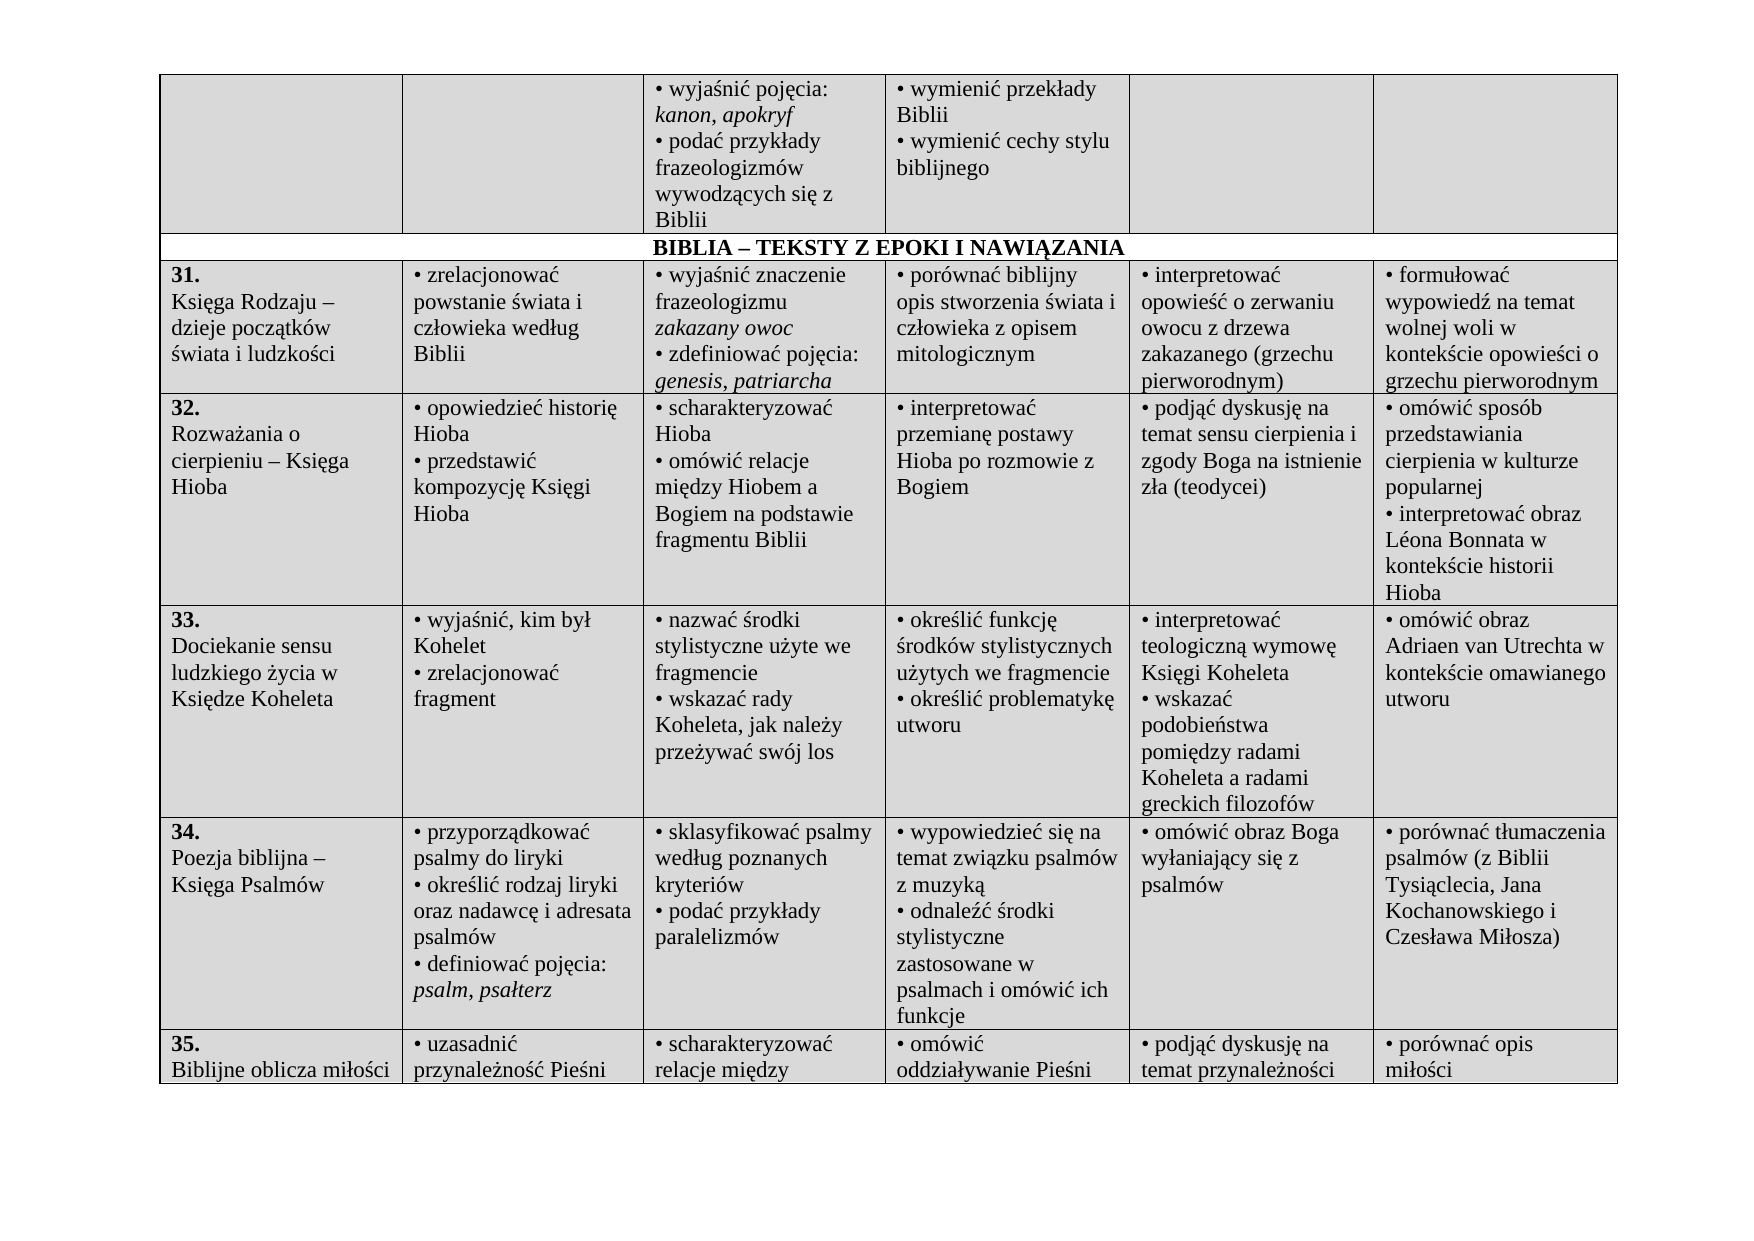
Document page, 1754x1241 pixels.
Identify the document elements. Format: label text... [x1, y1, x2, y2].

table_cell • wyjaśnić, kim był Kohelet • zrelacjonować fragment [403, 606, 643, 817]
table_cell 32. Rozważania o cierpieniu – Księga Hioba [161, 394, 402, 605]
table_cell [644, 1030, 885, 1082]
table_cell • omówić obraz Adriaen van Utrechta w kontekście omawianego utworu [1374, 606, 1617, 817]
table_cell • przyporządkować psalmy do liryki • określić rodzaj liryki oraz nadawcę i adresata psalmów • definiować pojęcia: psalm, psałterz [403, 818, 643, 1029]
table_cell • wypowiedzieć się na temat związku psalmów z muzyką • odnaleźć środki stylistyczne zastosowane w psalmach i omówić ich funkcje [886, 818, 1129, 1029]
table_cell • podjąć dyskusję na temat sensu cierpienia i zgody Boga na istnienie zła (teodycei) [1130, 394, 1373, 605]
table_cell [886, 1030, 1129, 1082]
table_cell • sklasyfikować psalmy według poznanych kryteriów • podać przykłady paralelizmów [644, 818, 885, 1029]
table_cell • omówić obraz Boga wyłaniający się z psalmów [1130, 818, 1373, 1029]
table_cell • wyjaśnić znaczenie frazeologizmu zakazany owoc • zdefiniować pojęcia: genesis, patriarcha [644, 261, 885, 393]
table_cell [161, 75, 402, 233]
table_cell • interpretować przemianę postawy Hioba po rozmowie z Bogiem [886, 394, 1129, 605]
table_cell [403, 1030, 643, 1082]
table_cell • interpretować teologiczną wymowę Księgi Koheleta • wskazać podobieństwa pomiędzy radami Koheleta a radami greckich filozofów [1130, 606, 1373, 817]
table_cell • porównać biblijny opis stworzenia świata i człowieka z opisem mitologicznym [886, 261, 1129, 393]
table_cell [1130, 1030, 1373, 1082]
table_cell • określić funkcję środków stylistycznych użytych we fragmencie • określić problematykę utworu [886, 606, 1129, 817]
table_cell • opowiedzieć historię Hioba • przedstawić kompozycję Księgi Hioba [403, 394, 643, 605]
table_cell • interpretować opowieść o zerwaniu owocu z drzewa zakazanego (grzechu pierworodnym) [1130, 261, 1373, 393]
table_cell • scharakteryzować Hioba • omówić relacje między Hiobem a Bogiem na podstawie fragmentu Biblii [644, 394, 885, 605]
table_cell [403, 75, 643, 233]
table_cell • porównać tłumaczenia psalmów (z Biblii Tysiąclecia, Jana Kochanowskiego i Czesława Miłosza) [1374, 818, 1617, 1029]
table_cell • nazwać środki stylistyczne użyte we fragmencie • wskazać rady Koheleta, jak należy przeżywać swój los [644, 606, 885, 817]
table_cell BIBLIA – TEKSTY Z EPOKI I NAWIĄZANIA [161, 234, 1617, 260]
table_cell 33. Dociekanie sensu ludzkiego życia w Księdze Koheleta [161, 606, 402, 817]
table_cell 34. Poezja biblijna – Księga Psalmów [161, 818, 402, 1029]
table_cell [644, 75, 885, 233]
table_cell 31. Księga Rodzaju – dzieje początków świata i ludzkości [161, 261, 402, 393]
table_cell • zrelacjonować powstanie świata i człowieka według Biblii [403, 261, 643, 393]
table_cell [1374, 1030, 1617, 1082]
table_cell • formułować wypowiedź na temat wolnej woli w kontekście opowieści o grzechu pierworodnym [1374, 261, 1617, 393]
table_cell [1374, 75, 1617, 233]
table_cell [886, 75, 1129, 233]
table_cell • omówić sposób przedstawiania cierpienia w kulturze popularnej • interpretować obraz Léona Bonnata w kontekście historii Hioba [1374, 394, 1617, 605]
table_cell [1130, 75, 1373, 233]
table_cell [161, 1030, 402, 1082]
